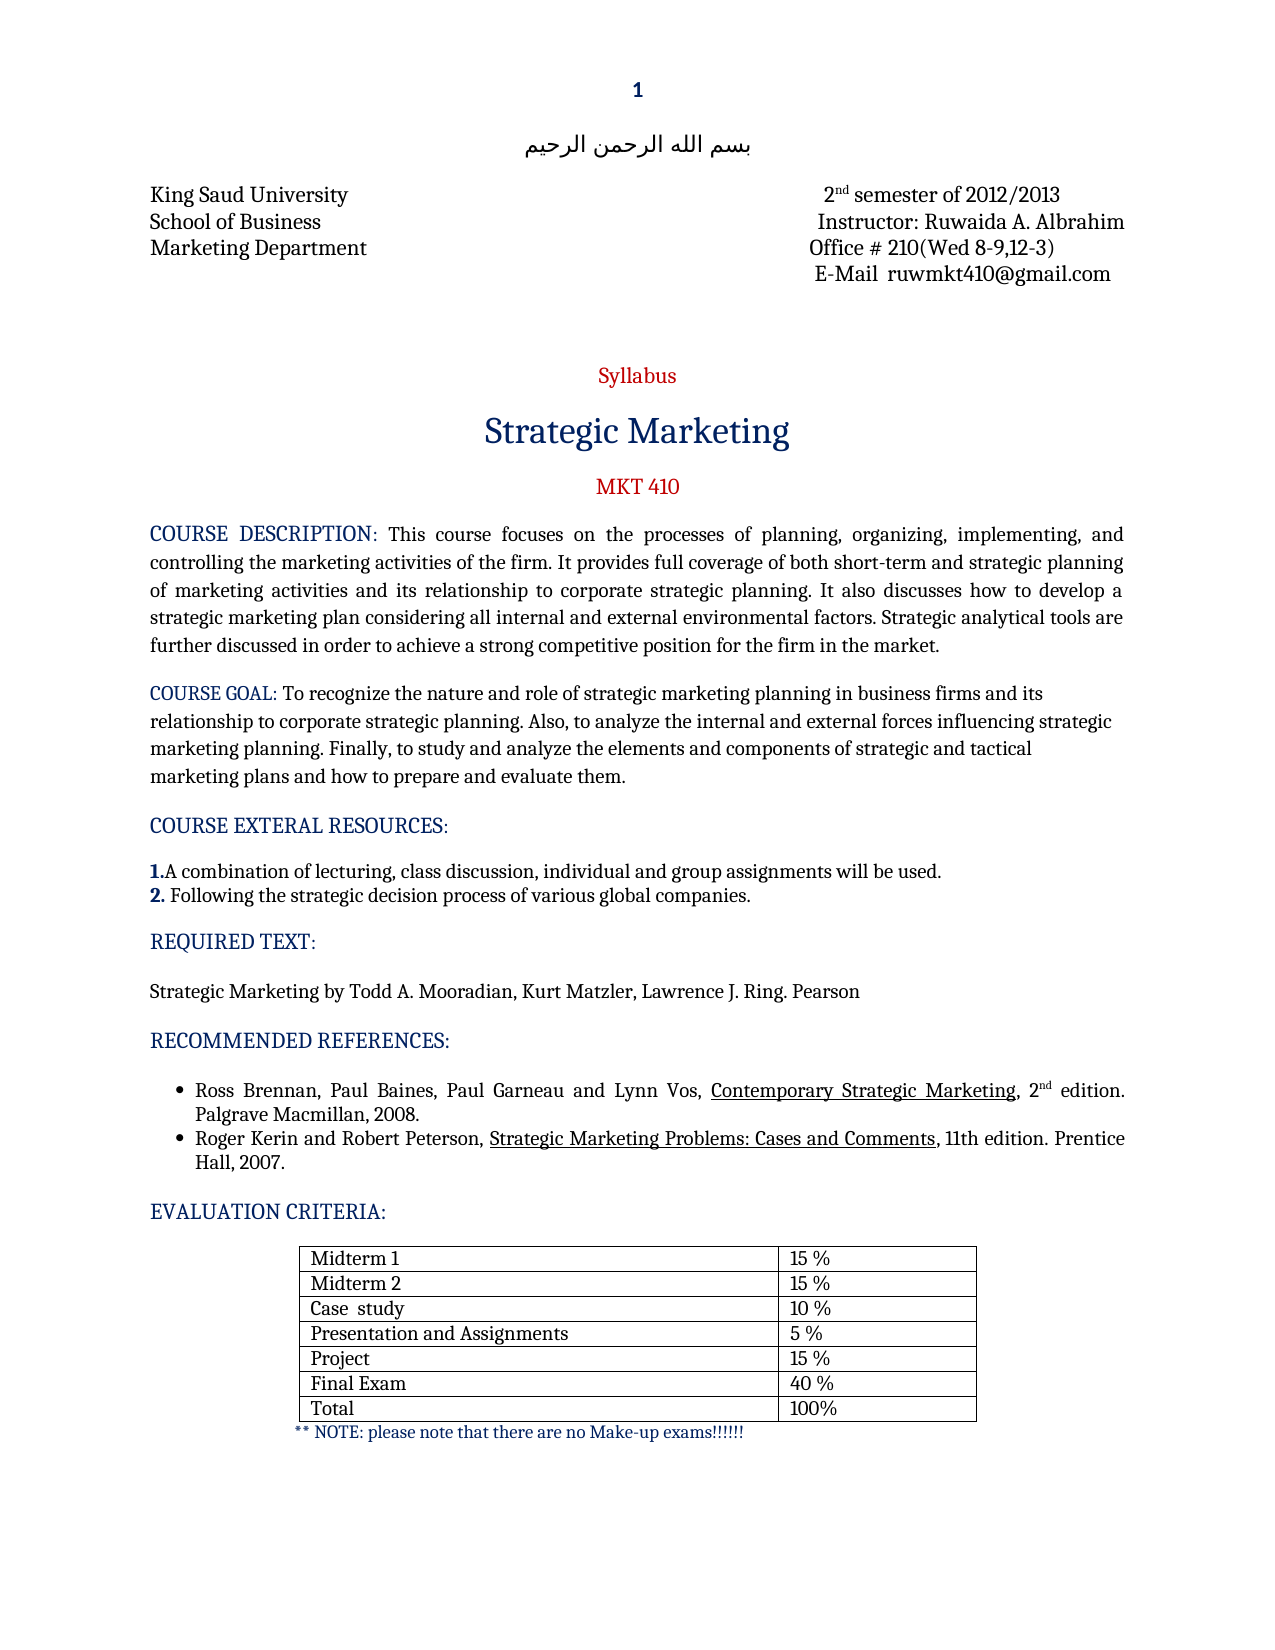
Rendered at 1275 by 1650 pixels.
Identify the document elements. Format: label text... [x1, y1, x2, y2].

table_cell 15 % [779, 1347, 976, 1371]
table_cell 100% [779, 1397, 976, 1421]
text ** NOTE: please note that there are no Make-up exams!!!!!! [150, 1422, 1125, 1443]
text Strategic Marketing [150, 410, 1125, 453]
text COURSE EXTERAL RESOURCES: [150, 813, 1125, 839]
table_header 2nd semester of 2012/2013 Instructor: Ruwaida A. Albrahim Office # 210(Wed 8-9,12-3) E-Mail ruwmkt410@gmail.com [638, 182, 1136, 316]
text REQUIRED TEXT: [150, 928, 1125, 955]
table_cell Project [300, 1347, 778, 1371]
text COURSE DESCRIPTION: This course focuses on the processes of planning, organizing, implementing, and controlling the marketing activities of the firm. It provides full coverage of both short-term and strategic planning of marketing activities and its relationship to corporate strategic planning. It also discusses how to develop a strategic marketing plan considering all internal and external environmental factors. Strategic analytical tools are further discussed in order to achieve a strong competitive position for the firm in the market. [150, 521, 1125, 657]
text EVALUATION CRITERIA: [150, 1199, 1125, 1225]
table_header King Saud University School of Business Marketing Department [139, 182, 637, 316]
table_cell 5 % [779, 1322, 976, 1346]
table_cell Presentation and Assignments [300, 1322, 778, 1346]
text Strategic Marketing by Todd A. Mooradian, Kurt Matzler, Lawrence J. Ring. Pearson [150, 979, 1125, 1003]
text RECOMMENDED REFERENCES: [150, 1028, 1125, 1054]
text 2. Following the strategic decision process of various global companies. [150, 884, 1125, 908]
table_cell Midterm 2 [300, 1272, 778, 1296]
table_cell Total [300, 1397, 778, 1421]
text COURSE GOAL: To recognize the nature and role of strategic marketing planning in business firms and its relationship to corporate strategic planning. Also, to analyze the internal and external forces influencing strategic marketing planning. Finally, to study and analyze the elements and components of strategic and tactical marketing plans and how to prepare and evaluate them. [150, 682, 1125, 788]
table_cell Case study [300, 1297, 778, 1321]
table_header Midterm 1 [300, 1247, 778, 1271]
text MKT 410 [150, 474, 1125, 500]
table_cell 15 % [779, 1272, 976, 1296]
table_cell Final Exam [300, 1372, 778, 1396]
table_header 15 % [779, 1247, 976, 1271]
list Roger Kerin and Robert Peterson, Strategic Marketing Problems: Cases and Comments, 11th edition. Prentice Hall, 2007. [176, 1127, 1125, 1175]
table_cell 10 % [779, 1297, 976, 1321]
text Syllabus [150, 363, 1125, 389]
table_cell 40 % [779, 1372, 976, 1396]
text بسم الله الرحمن الرحيم [150, 131, 1125, 157]
text 1.A combination of lecturing, class discussion, individual and group assignments will be used. [150, 860, 1125, 884]
list Ross Brennan, Paul Baines, Paul Garneau and Lynn Vos, Contemporary Strategic Marketing, 2nd edition. Palgrave Macmillan, 2008. [176, 1079, 1125, 1127]
